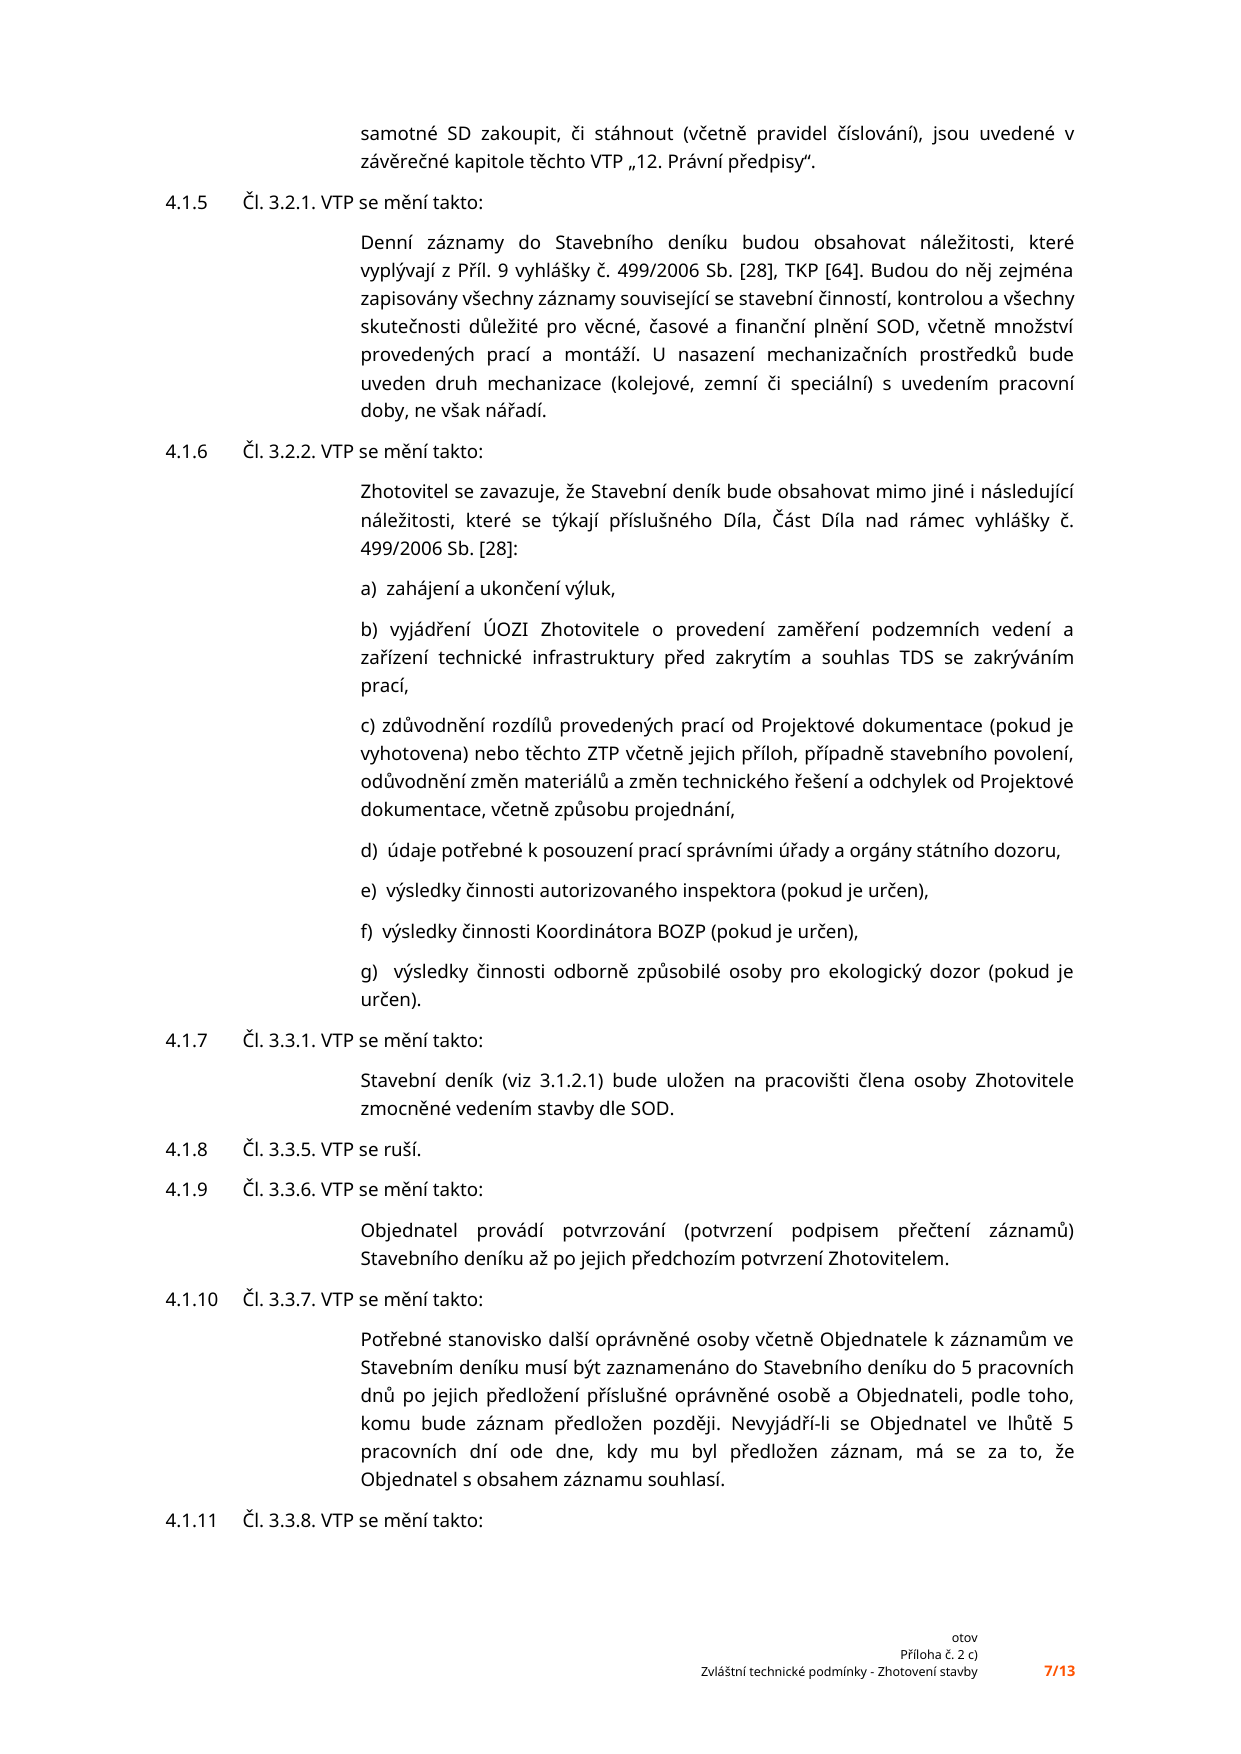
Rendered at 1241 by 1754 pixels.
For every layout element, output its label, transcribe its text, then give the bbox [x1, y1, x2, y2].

list f) výsledky činnosti Koordinátora BOZP (pokud je určen), [360, 918, 1075, 944]
text Čl. 3.3.7. VTP se mění takto: [165, 1286, 1075, 1311]
list Stavební deník (viz 3.1.2.1) bude uložen na pracovišti člena osoby Zhotovitele zmocněné vedením stavby dle SOD. [360, 1068, 1075, 1121]
list Potřebné stanovisko další oprávněné osoby včetně Objednatele k záznamům ve Stavebním deníku musí být zaznamenáno do Stavebního deníku do 5 pracovních dnů po jejich předložení příslušné oprávněné osobě a Objednateli, podle toho, komu bude záznam předložen později. Nevyjádří-li se Objednatel ve lhůtě 5 pracovních dní ode dne, kdy mu byl předložen záznam, má se za to, že Objednatel s obsahem záznamu souhlasí. [360, 1326, 1075, 1492]
list a) zahájení a ukončení výluk, [360, 575, 1075, 601]
text Čl. 3.3.5. VTP se ruší. [165, 1136, 1075, 1162]
list g) výsledky činnosti odborně způsobilé osoby pro ekologický dozor (pokud je určen). [360, 959, 1075, 1012]
text Čl. 3.2.2. VTP se mění takto: [165, 438, 1075, 464]
list e) výsledky činnosti autorizovaného inspektora (pokud je určen), [360, 878, 1075, 903]
list Objednatel provádí potvrzování (potvrzení podpisem přečtení záznamů) Stavebního deníku až po jejich předchozím potvrzení Zhotovitelem. [360, 1217, 1075, 1271]
list Denní záznamy do Stavebního deníku budou obsahovat náležitosti, které vyplývají z Příl. 9 vyhlášky č. 499/2006 Sb. [28], TKP [64]. Budou do něj zejména zapisovány všechny záznamy související se stavební činností, kontrolou a všechny skutečnosti důležité pro věcné, časové a finanční plnění SOD, včetně množství provedených prací a montáží. U nasazení mechanizačních prostředků bude uveden druh mechanizace (kolejové, zemní či speciální) s uvedením pracovní doby, ne však nářadí. [360, 230, 1075, 423]
text Čl. 3.3.8. VTP se mění takto: [165, 1507, 1075, 1532]
list d) údaje potřebné k posouzení prací správními úřady a orgány státního dozoru, [360, 837, 1075, 863]
text Čl. 3.3.1. VTP se mění takto: [165, 1027, 1075, 1053]
text Čl. 3.3.6. VTP se mění takto: [165, 1177, 1075, 1202]
list b) vyjádření ÚOZI Zhotovitele o provedení zaměření podzemních vedení a zařízení technické infrastruktury před zakrytím a souhlas TDS se zakrýváním prací, [360, 616, 1075, 697]
text Čl. 3.2.1. VTP se mění takto: [165, 189, 1075, 215]
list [360, 121, 1075, 174]
list c) zdůvodnění rozdílů provedených prací od Projektové dokumentace (pokud je vyhotovena) nebo těchto ZTP včetně jejich příloh, případně stavebního povolení, odůvodnění změn materiálů a změn technického řešení a odchylek od Projektové dokumentace, včetně způsobu projednání, [360, 712, 1075, 822]
list Zhotovitel se zavazuje, že Stavební deník bude obsahovat mimo jiné i následující náležitosti, které se týkají příslušného Díla, Část Díla nad rámec vyhlášky č. 499/2006 Sb. [28]: [360, 479, 1075, 560]
